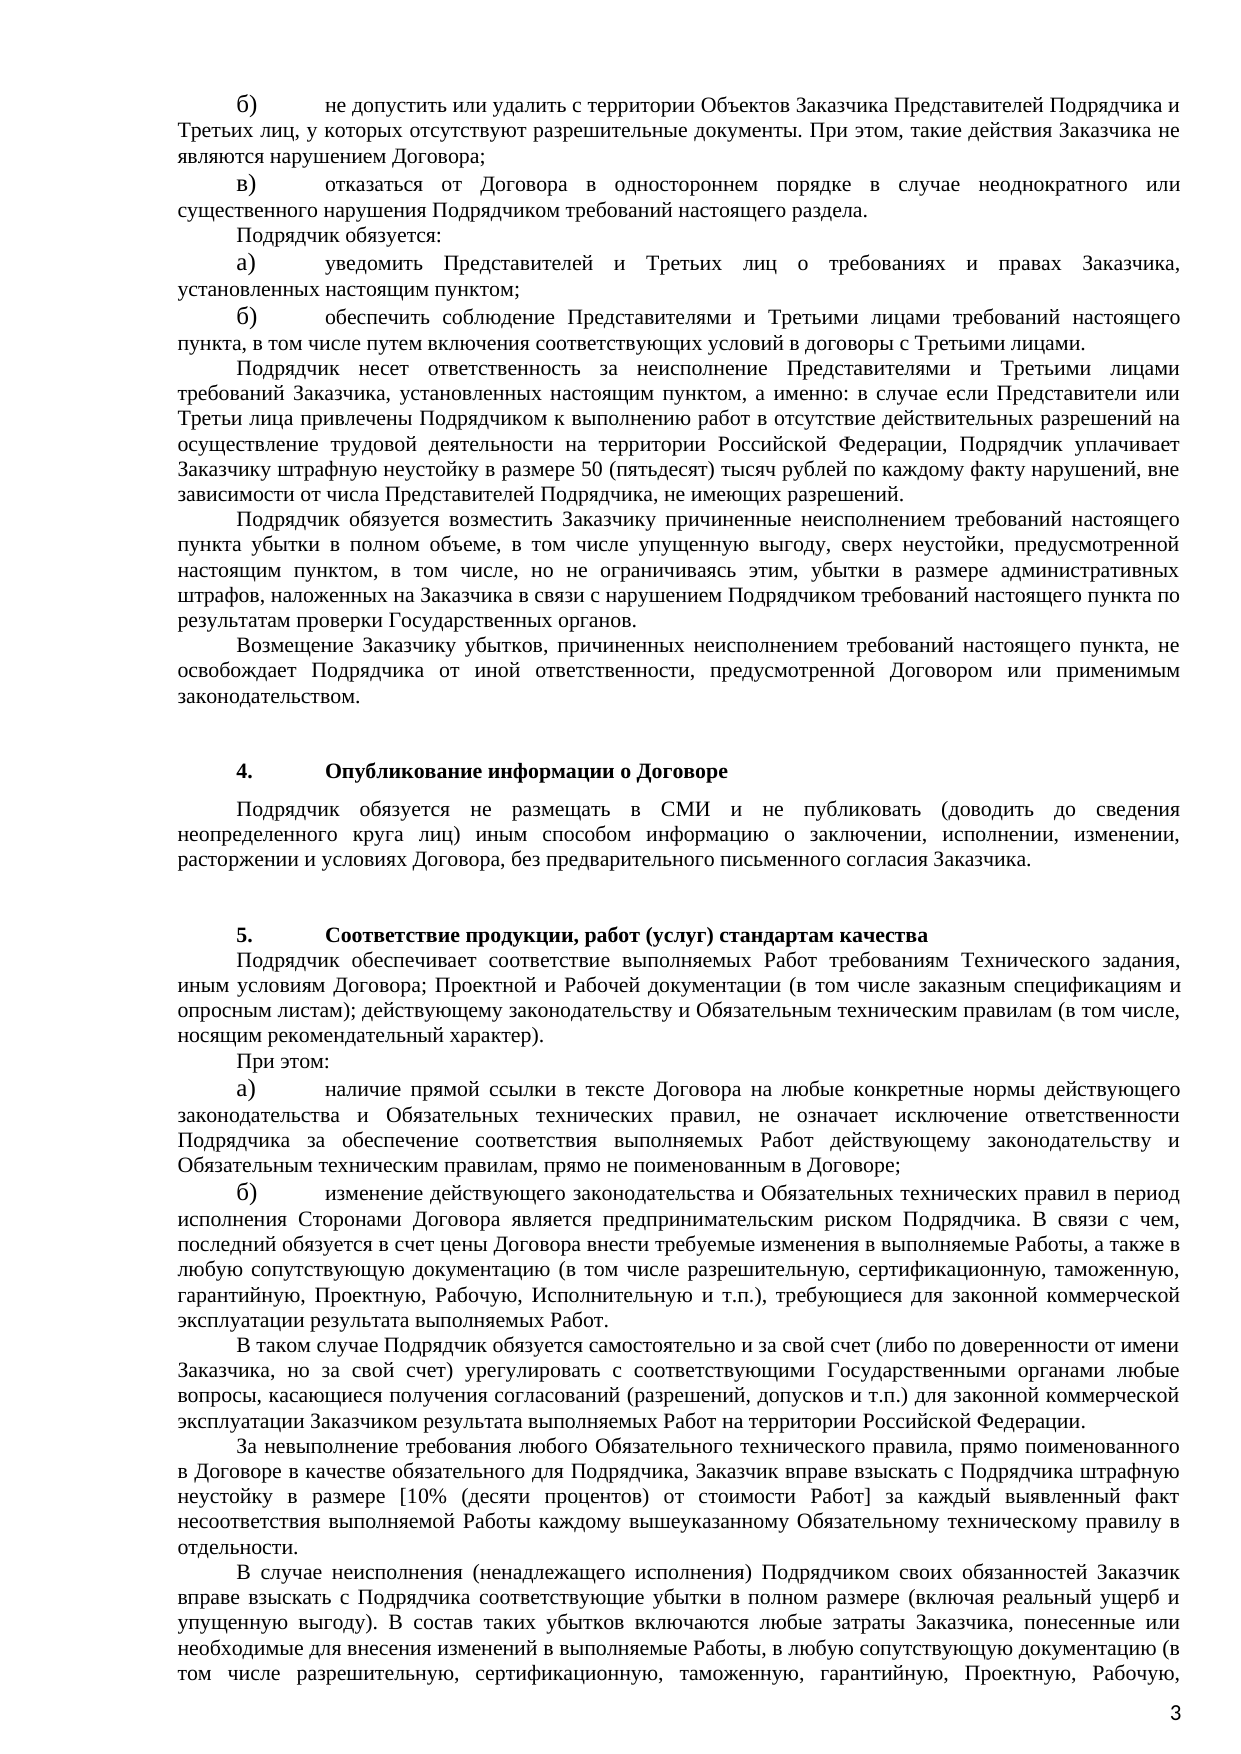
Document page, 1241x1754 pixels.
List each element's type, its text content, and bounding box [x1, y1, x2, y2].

list отказаться от Договора в одностороннем порядке в случае неоднократного или существенного нарушения Подрядчиком требований настоящего раздела. [177, 168, 1181, 222]
text Подрядчик обязуется не размещать в СМИ и не публиковать (доводить до сведения неопределенного круга лиц) иным способом информацию о заключении, исполнении, изменении, расторжении и условиях Договора, без предварительного письменного согласия Заказчика. [177, 796, 1181, 871]
list Соответствие продукции, работ (услуг) стандартам качества [177, 922, 1181, 947]
text За невыполнение требования любого Обязательного технического правила, прямо поименованного в Договоре в качестве обязательного для Подрядчика, Заказчик вправе взыскать с Подрядчика штрафную неустойку в размере [10% (десяти процентов) от стоимости Работ] за каждый выявленный факт несоответствия выполняемой Работы каждому вышеуказанному Обязательному техническому правилу в отдельности. [177, 1433, 1181, 1559]
text Подрядчик обязуется возместить Заказчику причиненные неисполнением требований настоящего пункта убытки в полном объеме, в том числе упущенную выгоду, сверх неустойки, предусмотренной настоящим пунктом, в том числе, но не ограничиваясь этим, убытки в размере административных штрафов, наложенных на Заказчика в связи с нарушением Подрядчиком требований настоящего пункта по результатам проверки Государственных органов. [177, 506, 1181, 632]
list не допустить или удалить с территории Объектов Заказчика Представителей Подрядчика и Третьих лиц, у которых отсутствуют разрешительные документы. При этом, такие действия Заказчика не являются нарушением Договора; [177, 89, 1181, 168]
list уведомить Представителей и Третьих лиц о требованиях и правах Заказчика, установленных настоящим пунктом; [177, 247, 1181, 301]
text Подрядчик обеспечивает соответствие выполняемых Работ требованиям Технического задания, иным условиям Договора; Проектной и Рабочей документации (в том числе заказным спецификациям и опросным листам); действующему законодательству и Обязательным техническим правилам (в том числе, носящим рекомендательный характер). [177, 947, 1181, 1048]
text В таком случае Подрядчик обязуется самостоятельно и за свой счет (либо по доверенности от имени Заказчика, но за свой счет) урегулировать с соответствующими Государственными органами любые вопросы, касающиеся получения согласований (разрешений, допусков и т.п.) для законной коммерческой эксплуатации Заказчиком результата выполняемых Работ на территории Российской Федерации. [177, 1332, 1181, 1433]
list обеспечить соблюдение Представителями и Третьими лицами требований настоящего пункта, в том числе путем включения соответствующих условий в договоры с Третьими лицами. [177, 301, 1181, 355]
text Подрядчик несет ответственность за неисполнение Представителями и Третьими лицами требований Заказчика, установленных настоящим пунктом, а именно: в случае если Представители или Третьи лица привлечены Подрядчиком к выполнению работ в отсутствие действительных разрешений на осуществление трудовой деятельности на территории Российской Федерации, Подрядчик уплачивает Заказчику штрафную неустойку в размере 50 (пятьдесят) тысяч рублей по каждому факту нарушений, вне зависимости от числа Представителей Подрядчика, не имеющих разрешений. [177, 355, 1181, 506]
list наличие прямой ссылки в тексте Договора на любые конкретные нормы действующего законодательства и Обязательных технических правил, не означает исключение ответственности Подрядчика за обеспечение соответствия выполняемых Работ действующему законодательству и Обязательным техническим правилам, прямо не поименованным в Договоре; [177, 1073, 1181, 1177]
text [177, 1559, 1181, 1685]
list изменение действующего законодательства и Обязательных технических правил в период исполнения Сторонами Договора является предпринимательским риском Подрядчика. В связи с чем, последний обязуется в счет цены Договора внести требуемые изменения в выполняемые Работы, а также в любую сопутствующую документацию (в том числе разрешительную, сертификационную, таможенную, гарантийную, Проектную, Рабочую, Исполнительную и т.п.), требующиеся для законной коммерческой эксплуатации результата выполняемых Работ. [177, 1177, 1181, 1332]
list Опубликование информации о Договоре [177, 758, 1181, 783]
text Подрядчик обязуется: [177, 222, 1181, 247]
text Возмещение Заказчику убытков, причиненных неисполнением требований настоящего пункта, не освобождает Подрядчика от иной ответственности, предусмотренной Договором или применимым законодательством. [177, 632, 1181, 708]
text При этом: [177, 1048, 1181, 1073]
